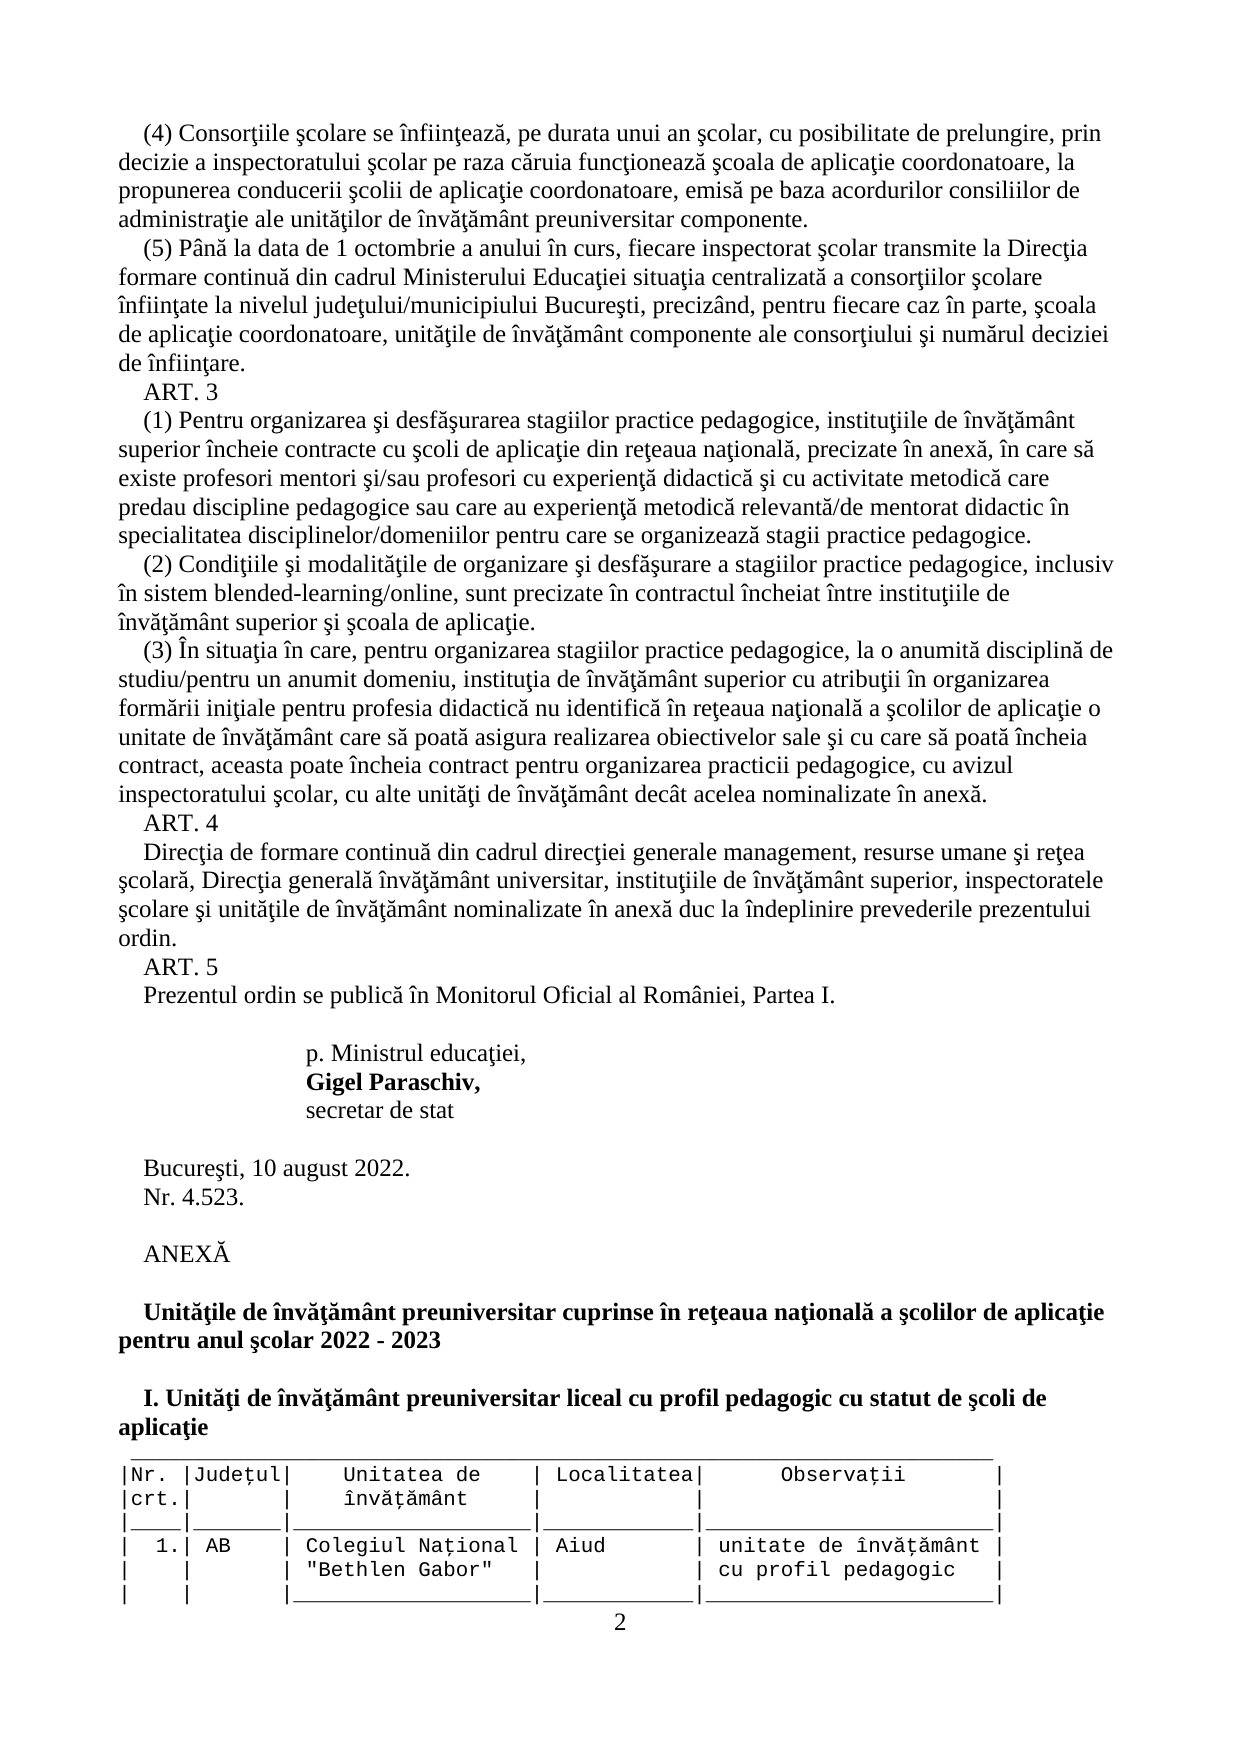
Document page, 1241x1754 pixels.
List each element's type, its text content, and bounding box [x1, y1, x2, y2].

text I. Unităţi de învăţământ preuniversitar liceal cu profil pedagogic cu statut de şcoli de aplicaţie [118, 1383, 1122, 1441]
text ART. 3 [118, 377, 1122, 406]
text ART. 5 [118, 952, 1122, 981]
text Prezentul ordin se publică în Monitorul Oficial al României, Partea I. [118, 981, 1122, 1009]
text Nr. 4.523. [118, 1182, 1122, 1211]
text Unităţile de învăţământ preuniversitar cuprinse în reţeaua naţională a şcolilor de aplicaţie pentru anul şcolar 2022 - 2023 [118, 1297, 1122, 1354]
text Direcţia de formare continuă din cadrul direcţiei generale management, resurse umane şi reţea şcolară, Direcţia generală învăţământ universitar, instituţiile de învăţământ superior, inspectoratele şcolare şi unităţile de învăţământ nominalizate în anexă duc la îndeplinire prevederile prezentului ordin. [118, 837, 1122, 952]
text (3) În situaţia în care, pentru organizarea stagiilor practice pedagogice, la o anumită disciplină de studiu/pentru un anumit domeniu, instituţia de învăţământ superior cu atribuţii în organizarea formării iniţiale pentru profesia didactică nu identifică în reţeaua naţională a şcolilor de aplicaţie o unitate de învăţământ care să poată asigura realizarea obiectivelor sale şi cu care să poată încheia contract, aceasta poate încheia contract pentru organizarea practicii pedagogice, cu avizul inspectoratului şcolar, cu alte unităţi de învăţământ decât acelea nominalizate în anexă. [118, 636, 1122, 808]
text ART. 4 [118, 808, 1122, 837]
text |____|_______|___________________|____________|_______________________| [118, 1512, 1122, 1535]
text Bucureşti, 10 august 2022. [118, 1153, 1122, 1182]
text (4) Consorţiile şcolare se înfiinţează, pe durata unui an şcolar, cu posibilitate de prelungire, prin decizie a inspectoratului şcolar pe raza căruia funcţionează şcoala de aplicaţie coordonatoare, la propunerea conducerii şcolii de aplicaţie coordonatoare, emisă pe baza acordurilor consiliilor de administraţie ale unităţilor de învăţământ preuniversitar componente. [118, 118, 1122, 233]
text secretar de stat [118, 1096, 1122, 1124]
text (5) Până la data de 1 octombrie a anului în curs, fiecare inspectorat şcolar transmite la Direcţia formare continuă din cadrul Ministerului Educaţiei situaţia centralizată a consorţiilor şcolare înfiinţate la nivelul judeţului/municipiului Bucureşti, precizând, pentru fiecare caz în parte, şcoala de aplicaţie coordonatoare, unităţile de învăţământ componente ale consorţiului şi numărul deciziei de înfiinţare. [118, 233, 1122, 377]
text Gigel Paraschiv, [118, 1067, 1122, 1096]
text (2) Condiţiile şi modalităţile de organizare şi desfăşurare a stagiilor practice pedagogice, inclusiv în sistem blended-learning/online, sunt precizate în contractul încheiat între instituţiile de învăţământ superior şi şcoala de aplicaţie. [118, 549, 1122, 636]
text (1) Pentru organizarea şi desfăşurarea stagiilor practice pedagogice, instituţiile de învăţământ superior încheie contracte cu şcoli de aplicaţie din reţeaua naţională, precizate în anexă, în care să existe profesori mentori şi/sau profesori cu experienţă didactică şi cu activitate metodică care predau discipline pedagogice sau care au experienţă metodică relevantă/de mentorat didactic în specialitatea disciplinelor/domeniilor pentru care se organizează stagii practice pedagogice. [118, 406, 1122, 549]
text _____________________________________________________________________ [118, 1441, 1122, 1464]
text | | | "Bethlen Gabor" | | cu profil pedagogic | [118, 1559, 1122, 1582]
text p. Ministrul educaţiei, [118, 1038, 1122, 1067]
text ANEXĂ [118, 1239, 1122, 1268]
text | 1.| AB | Colegiul Naţional | Aiud | unitate de învăţământ | [118, 1535, 1122, 1559]
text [118, 1582, 1122, 1606]
text |Nr. |Judeţul| Unitatea de | Localitatea| Observaţii | [118, 1464, 1122, 1488]
text |crt.| | învăţământ | | | [118, 1488, 1122, 1512]
